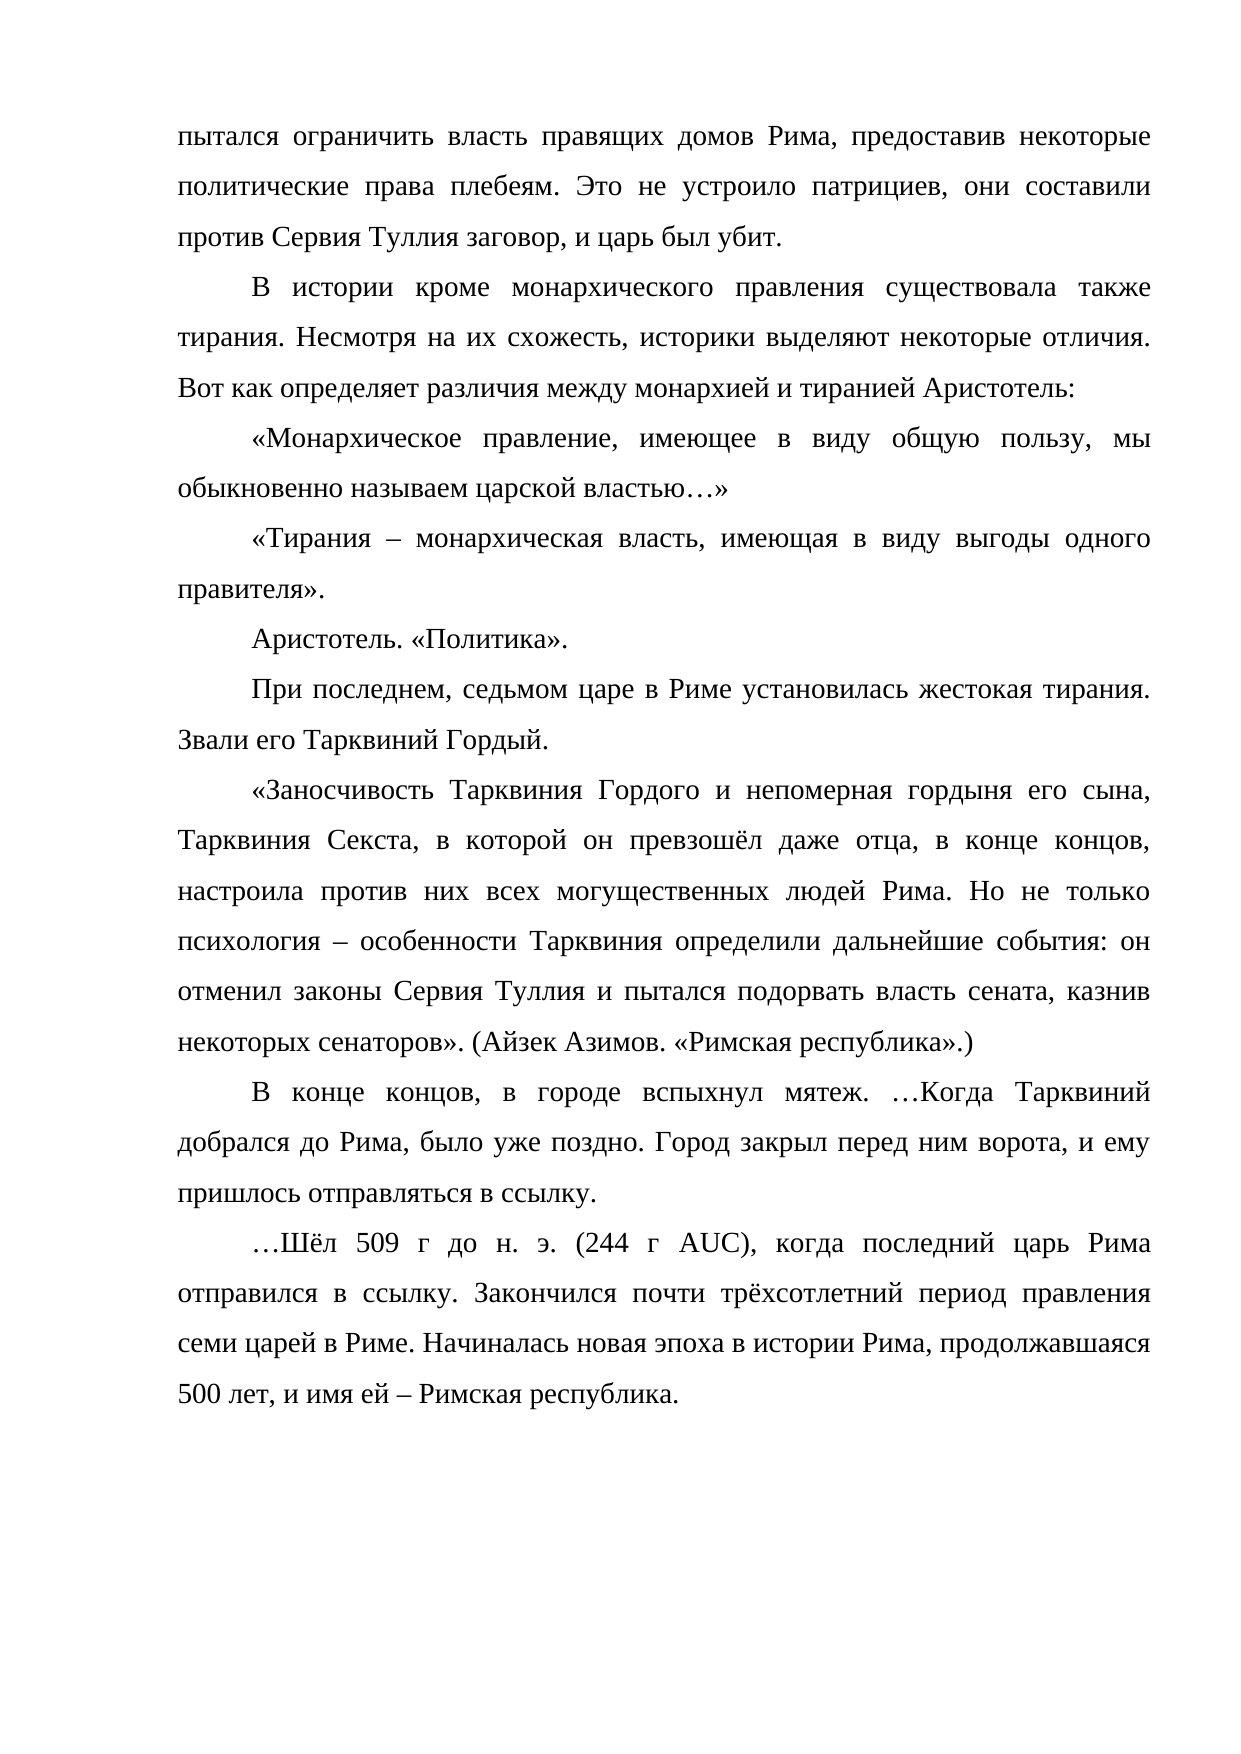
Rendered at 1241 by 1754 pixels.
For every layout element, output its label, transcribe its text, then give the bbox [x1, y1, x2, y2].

text «Монархическое правление, имеющее в виду общую пользу, мы обыкновенно называем царской властью…» [177, 420, 1152, 504]
text …Шёл 509 г до н. э. (244 г AUC), когда последний царь Рима отправился в ссылку. Закончился почти трёхсотлетний период правления семи царей в Риме. Начиналась новая эпоха в истории Рима, продолжавшаяся 500 лет, и имя ей – Римская республика. [177, 1225, 1152, 1409]
text В конце концов, в городе вспыхнул мятеж. …Когда Тарквиний добрался до Рима, было уже поздно. Город закрыл перед ним ворота, и ему пришлось отправляться в ссылку. [177, 1074, 1152, 1208]
text «Заносчивость Тарквиния Гордого и непомерная гордыня его сына, Тарквиния Секста, в которой он превзошёл даже отца, в конце концов, настроила против них всех могущественных людей Рима. Но не только психология – особенности Тарквиния определили дальнейшие события: он отменил законы Сервия Туллия и пытался подорвать власть сената, казнив некоторых сенаторов». (Айзек Азимов. «Римская республика».) [177, 772, 1152, 1057]
text В истории кроме монархического правления существовала также тирания. Несмотря на их схожесть, историки выделяют некоторые отличия. Вот как определяет различия между монархией и тиранией Аристотель: [177, 269, 1152, 403]
text Аристотель. «Политика». [177, 621, 1152, 655]
text «Тирания – монархическая власть, имеющая в виду выгоды одного правителя». [177, 521, 1152, 604]
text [177, 118, 1152, 252]
text При последнем, седьмом царе в Риме установилась жестокая тирания. Звали его Тарквиний Гордый. [177, 672, 1152, 755]
